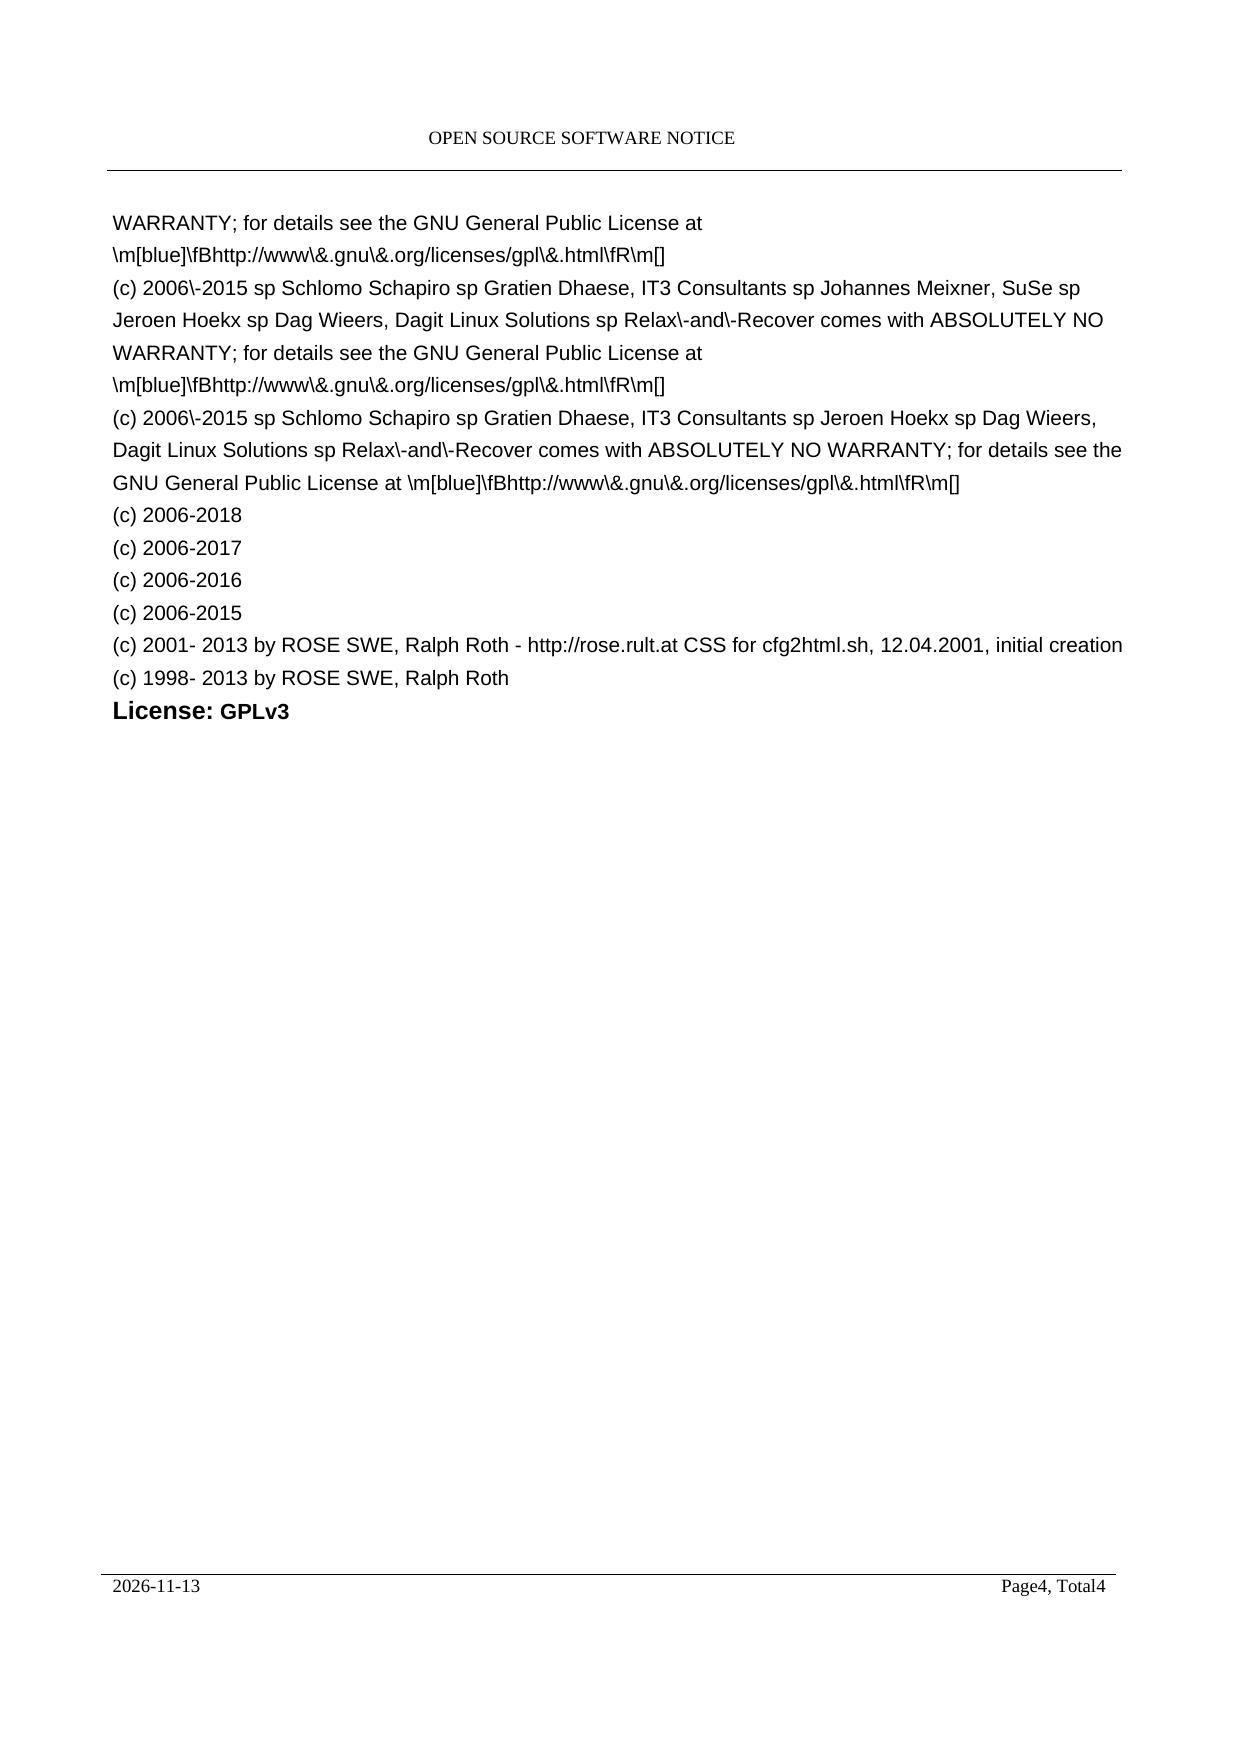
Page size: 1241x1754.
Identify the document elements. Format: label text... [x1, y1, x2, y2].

text (c) 1998- 2013 by ROSE SWE, Ralph Roth [112, 661, 1128, 694]
text (c) 2006\-2015 sp Schlomo Schapiro sp Gratien Dhaese, IT3 Consultants sp Jeroen Hoekx sp Dag Wieers, Dagit Linux Solutions sp Relax\-and\-Recover comes with ABSOLUTELY NO WARRANTY; for details see the GNU General Public License at \m[blue]\fBhttp://www\&.gnu\&.org/licenses/gpl\&.html\fR\m[] [112, 401, 1128, 499]
text (c) 2006-2017 [112, 531, 1128, 564]
text (c) 2001- 2013 by ROSE SWE, Ralph Roth - http://rose.rult.at CSS for cfg2html.sh, 12.04.2001, initial creation [112, 629, 1128, 661]
text (c) 2006-2016 [112, 564, 1128, 596]
text License: GPLv3 [112, 694, 1128, 726]
text (c) 2006\-2015 sp Schlomo Schapiro sp Gratien Dhaese, IT3 Consultants sp Johannes Meixner, SuSe sp Jeroen Hoekx sp Dag Wieers, Dagit Linux Solutions sp Relax\-and\-Recover comes with ABSOLUTELY NO WARRANTY; for details see the GNU General Public License at \m[blue]\fBhttp://www\&.gnu\&.org/licenses/gpl\&.html\fR\m[] [112, 271, 1128, 401]
text (c) 2006-2018 [112, 499, 1128, 531]
text (c) 2006-2015 [112, 596, 1128, 629]
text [112, 206, 1128, 271]
